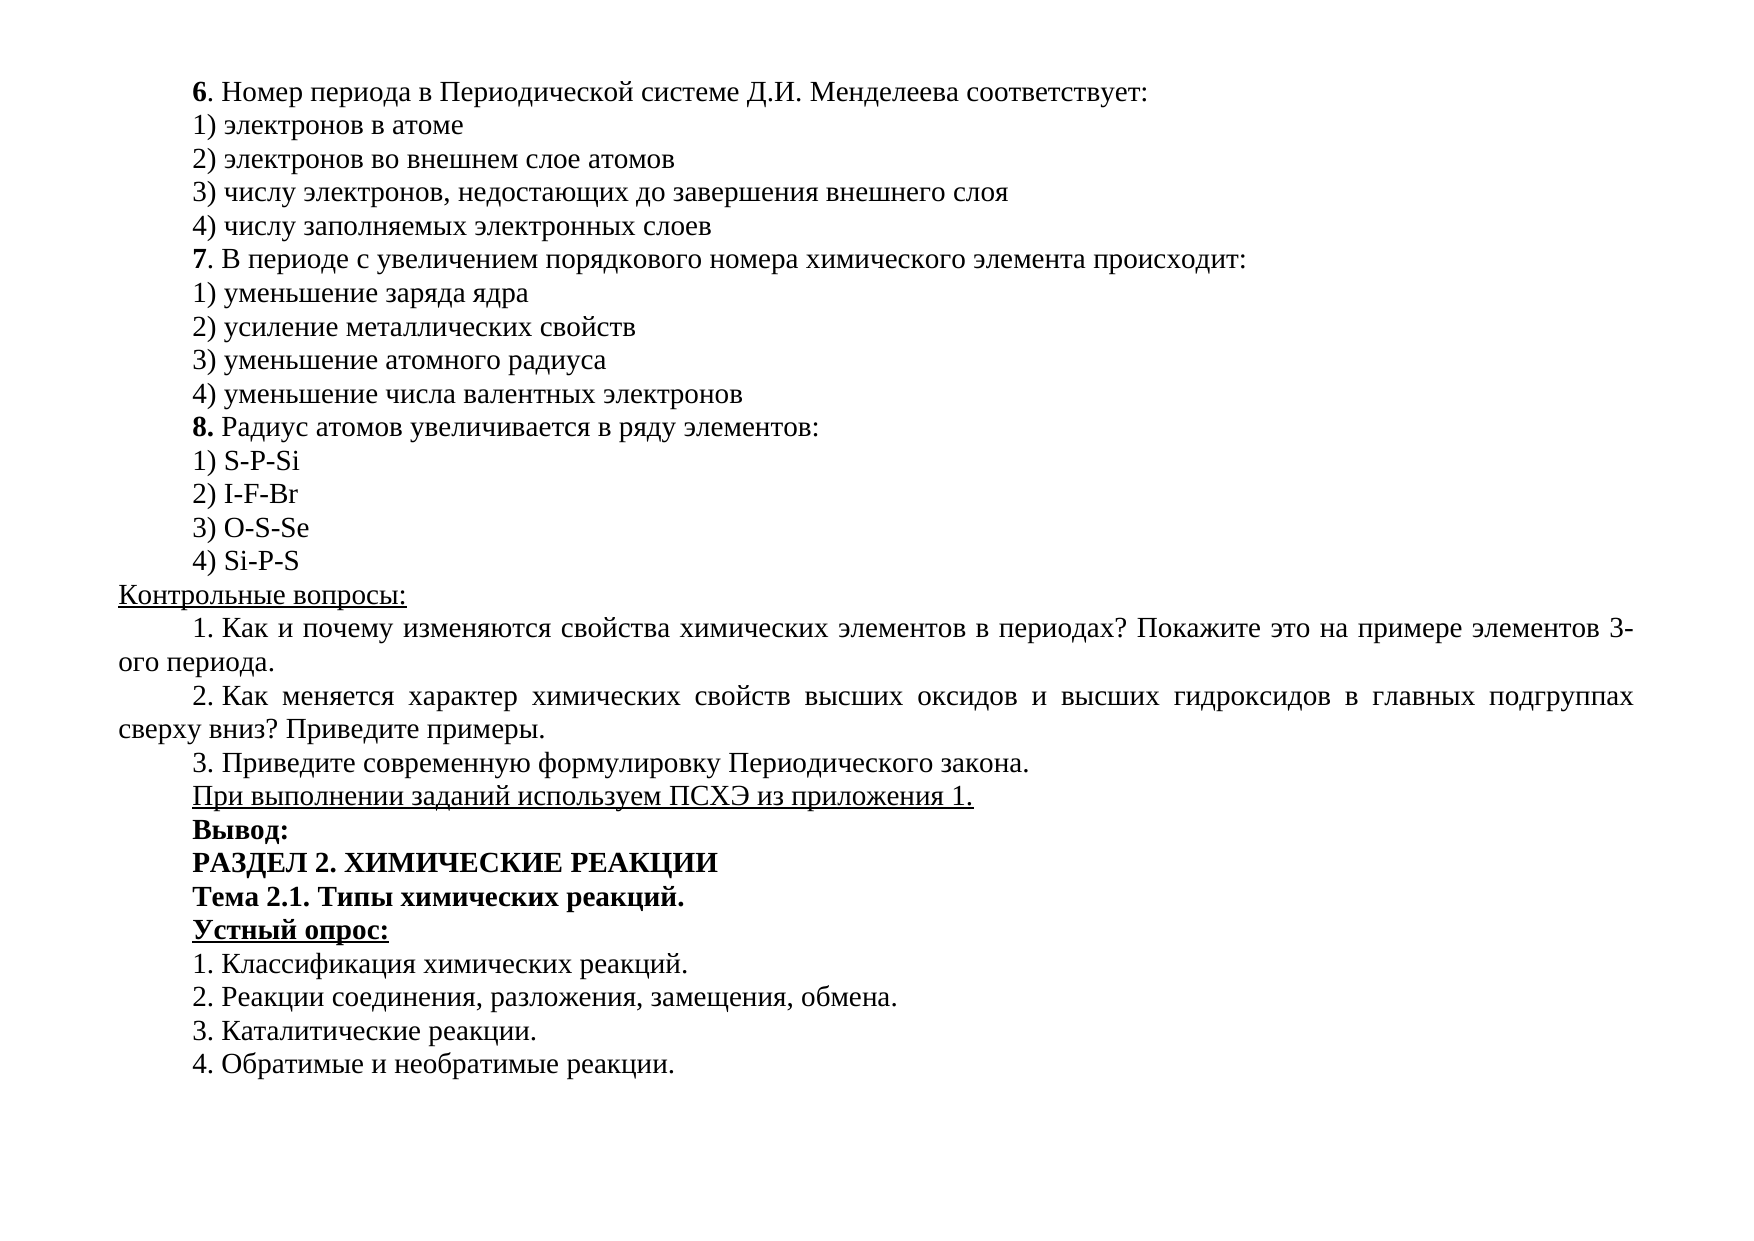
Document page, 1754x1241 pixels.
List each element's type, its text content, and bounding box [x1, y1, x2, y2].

text Устный опрос: [118, 912, 1636, 946]
text 7. В периоде с увеличением порядкового номера химического элемента происходит: [118, 242, 1636, 275]
text 4) числу заполняемых электронных слоев [118, 208, 1636, 242]
text 8. Радиус атомов увеличивается в ряду элементов: [118, 409, 1636, 443]
text 2) электронов во внешнем слое атомов [118, 141, 1636, 174]
text 3. Каталитические реакции. [118, 1013, 1636, 1047]
text При выполнении заданий используем ПСХЭ из приложения 1. [118, 778, 1636, 812]
text 2) усиление металлических свойств [118, 309, 1636, 342]
text РАЗДЕЛ 2. ХИМИЧЕСКИЕ РЕАКЦИИ [118, 845, 1636, 879]
list Как и почему изменяются свойства химических элементов в периодах? Покажите это на примере элементов 3-ого периода. [118, 611, 1636, 678]
text Вывод: [118, 812, 1636, 845]
text 1) электронов в атоме [118, 107, 1636, 141]
text 2. Реакции соединения, разложения, замещения, обмена. [118, 979, 1636, 1013]
text 4) Si-P-S [118, 543, 1636, 577]
text 4) уменьшение числа валентных электронов [118, 376, 1636, 409]
list Как меняется характер химических свойств высших оксидов и высших гидроксидов в главных подгруппах сверху вниз? Приведите примеры. [118, 678, 1636, 745]
text 2) I-F-Br [118, 476, 1636, 510]
text 1) S-P-Si [118, 443, 1636, 476]
text 3) числу электронов, недостающих до завершения внешнего слоя [118, 174, 1636, 208]
text 4. Обратимые и необратимые реакции. [118, 1047, 1636, 1080]
text 6. Номер периода в Периодической системе Д.И. Менделеева соответствует: [118, 74, 1636, 107]
text 3) уменьшение атомного радиуса [118, 342, 1636, 376]
text Контрольные вопросы: [118, 577, 1636, 611]
list Приведите современную формулировку Периодического закона. [118, 745, 1636, 778]
text 1) уменьшение заряда ядра [118, 275, 1636, 309]
text Тема 2.1. Типы химических реакций. [118, 879, 1636, 912]
text 3) O-S-Se [118, 510, 1636, 543]
text 1. Классификация химических реакций. [118, 946, 1636, 979]
